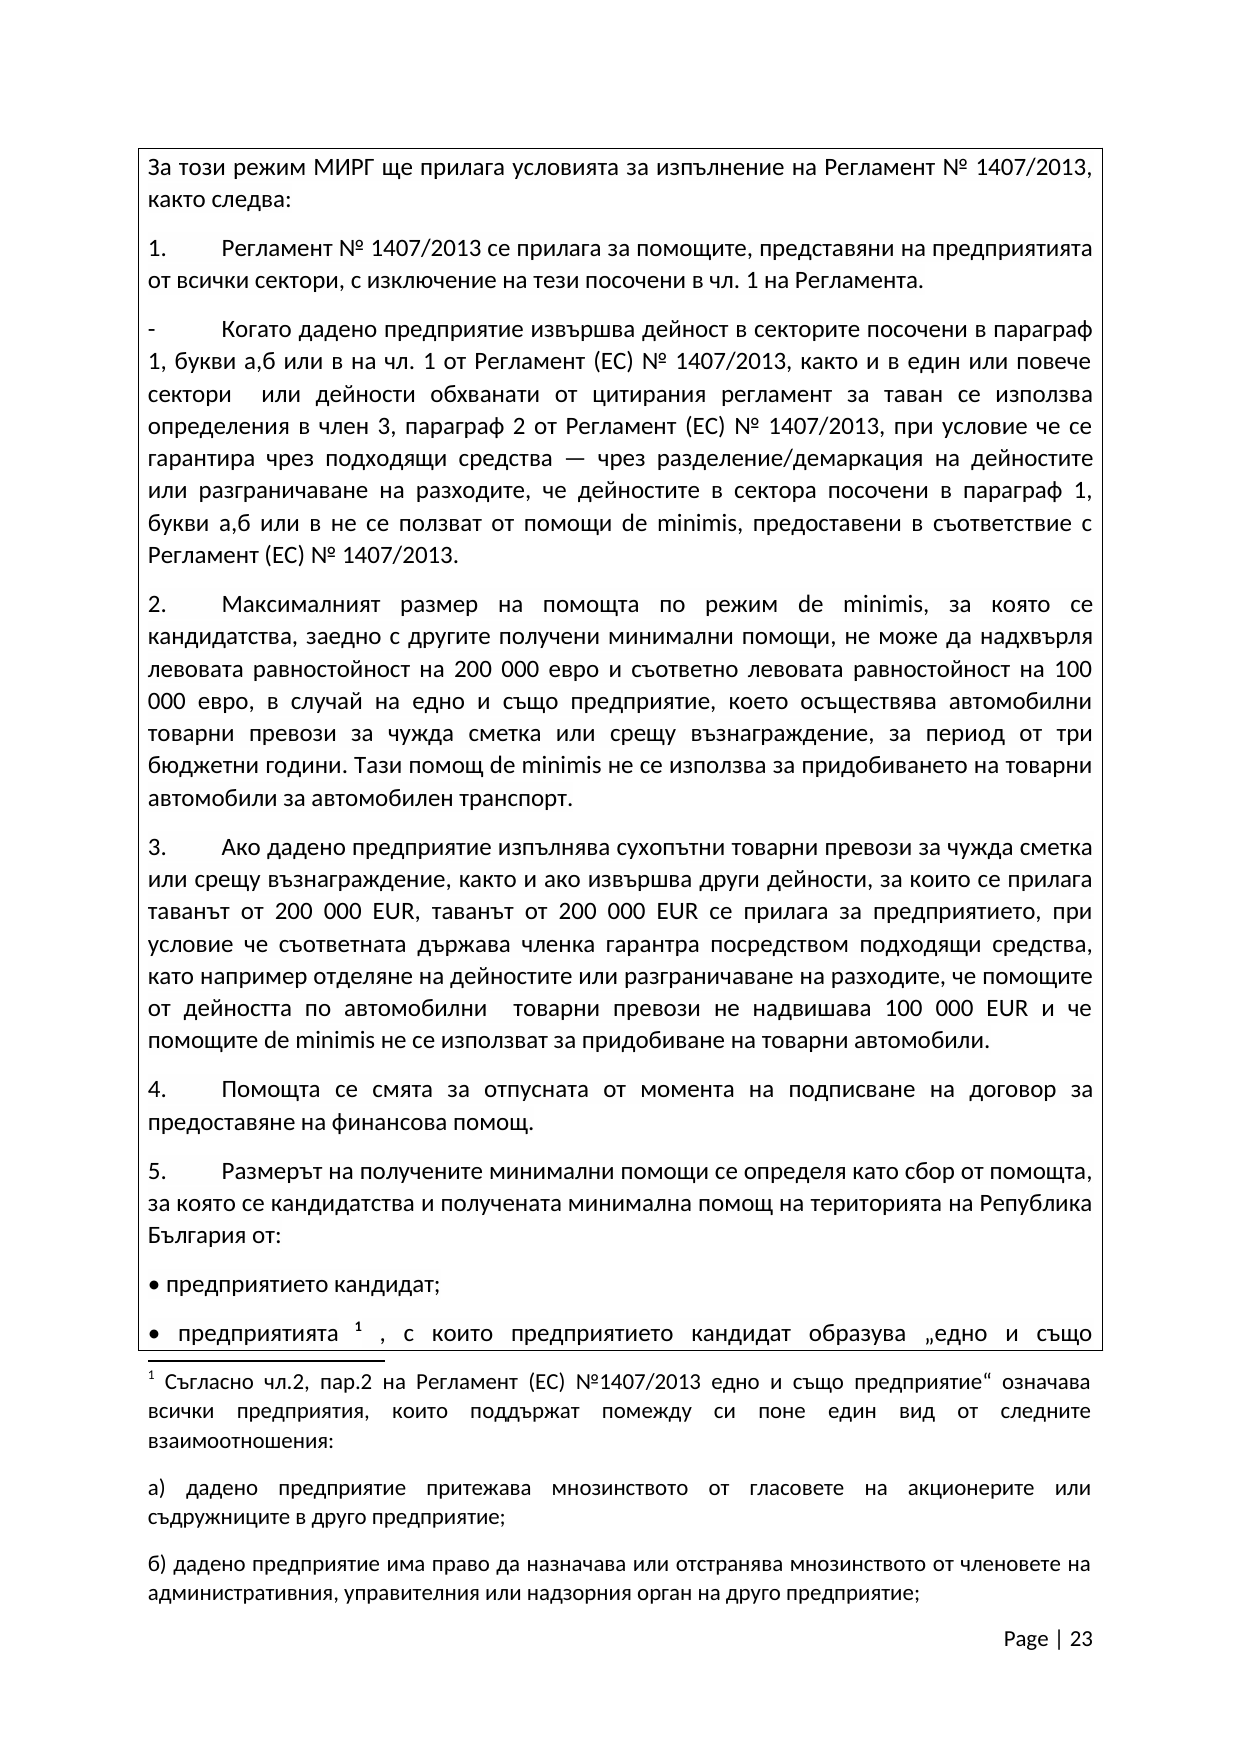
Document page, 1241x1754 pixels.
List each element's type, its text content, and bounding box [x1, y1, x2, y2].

text За този режим МИРГ ще прилага условията за изпълнение на Регламент № 1407/2013, както следва: [139, 149, 1102, 213]
text - Когато дадено предприятие извършва дейност в секторите посочени в параграф 1, букви а,б или в на чл. 1 от Регламент (ЕС) № 1407/2013, както и в един или повече сектори или дейности обхванати от цитирания регламент за таван се използва определения в член 3, параграф 2 от Регламент (ЕС) № 1407/2013, при условие че се гарантира чрез подходящи средства — чрез разделение/демаркация на дейностите или разграничаване на разходите, че дейностите в сектора посочени в параграф 1, букви а,б или в не се ползват от помощи de minimis, предоставени в съответствие с Регламент (ЕС) № 1407/2013. [139, 310, 1102, 570]
text 3. Ако дадено предприятие изпълнява сухопътни товарни превози за чужда сметка или срещу възнаграждение, както и ако извършва други дейности, за които се прилага таванът от 200 000 EUR, таванът от 200 000 EUR се прилага за предприятието, при условие че съответната държава членка гарантра посредством подходящи средства, като например отделяне на дейностите или разграничаване на разходите, че помощите от дейността по автомобилни товарни превози не надвишава 100 000 EUR и че помощите de minimis не се използват за придобиване на товарни автомобили. [139, 828, 1102, 1055]
text • предприятието кандидат; [139, 1265, 1102, 1299]
text 5. Размерът на получените минимални помощи се определя като сбор от помощта, за която се кандидатства и получената минимална помощ на територията на Република България от: [139, 1152, 1102, 1250]
text 1. Регламент № 1407/2013 се прилага за помощите, представяни на предприятията от всички сектори, с изключение на тези посочени в чл. 1 на Регламента. [139, 229, 1102, 295]
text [139, 1314, 1102, 1350]
text 2. Максималният размер на помощта по режим de minimis, за която се кандидатства, заедно с другите получени минимални помощи, не може да надхвърля левовата равностойност на 200 000 евро и съответно левовата равностойност на 100 000 евро, в случай на едно и също предприятие, което осъществява автомобилни товарни превози за чужда сметка или срещу възнаграждение, за период от три бюджетни години. Тази помощ de minimis не се използва за придобиването на товарни автомобили за автомобилен транспорт. [139, 585, 1102, 812]
text 4. Помощта се смята за отпусната от момента на подписване на договор за предоставяне на финансова помощ. [139, 1071, 1102, 1136]
